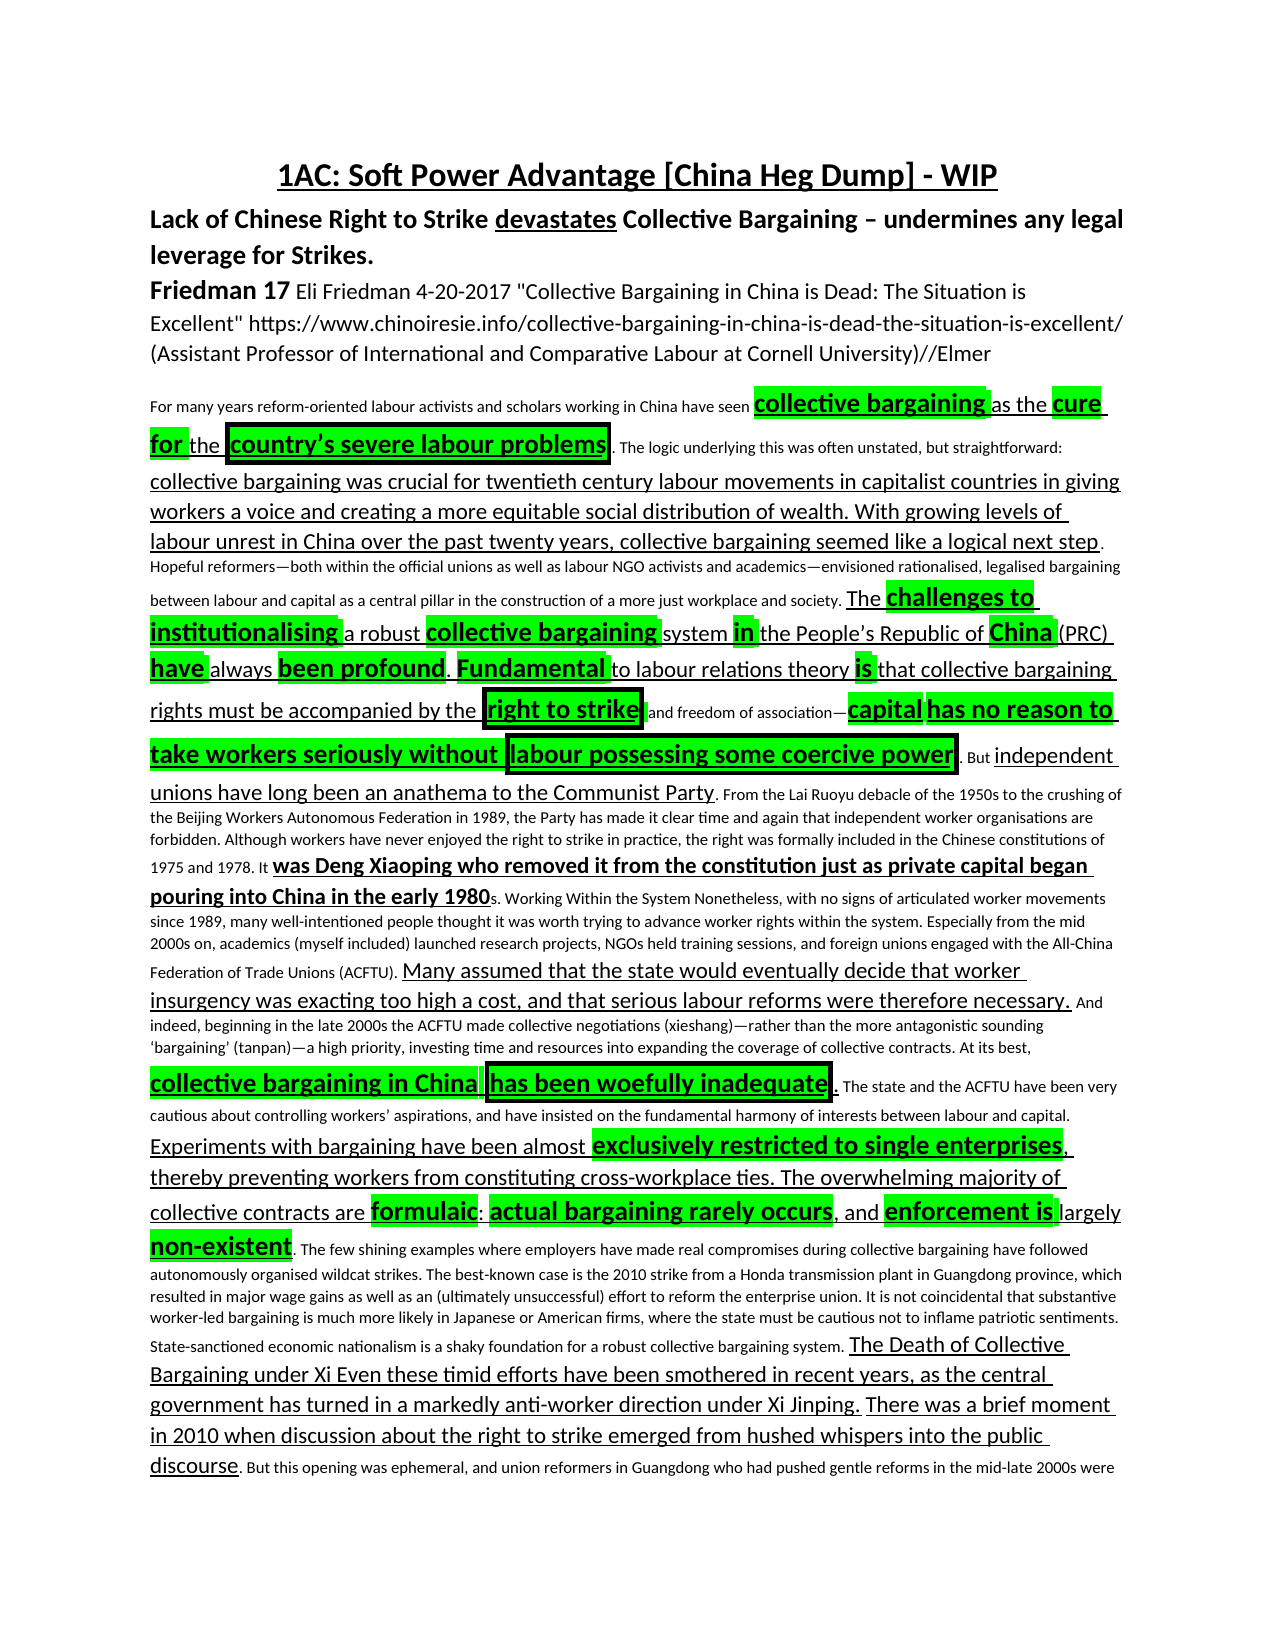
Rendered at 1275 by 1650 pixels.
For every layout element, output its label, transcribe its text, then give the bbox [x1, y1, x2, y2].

subtitle Lack of Chinese Right to Strike devastates Collective Bargaining – undermines any legal leverage for Strikes. [150, 202, 1125, 271]
text Friedman 17 Eli Friedman 4-20-2017 "Collective Bargaining in China is Dead: The Situation is Excellent" https://www.chinoiresie.info/collective-bargaining-in-china-is-dead-the-situation-is-excellent/ (Assistant Professor of International and Comparative Labour at Cornell University)//Elmer [150, 273, 1125, 367]
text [150, 386, 1125, 1479]
subtitle 1AC: Soft Power Advantage [China Heg Dump] - WIP [150, 154, 1125, 195]
